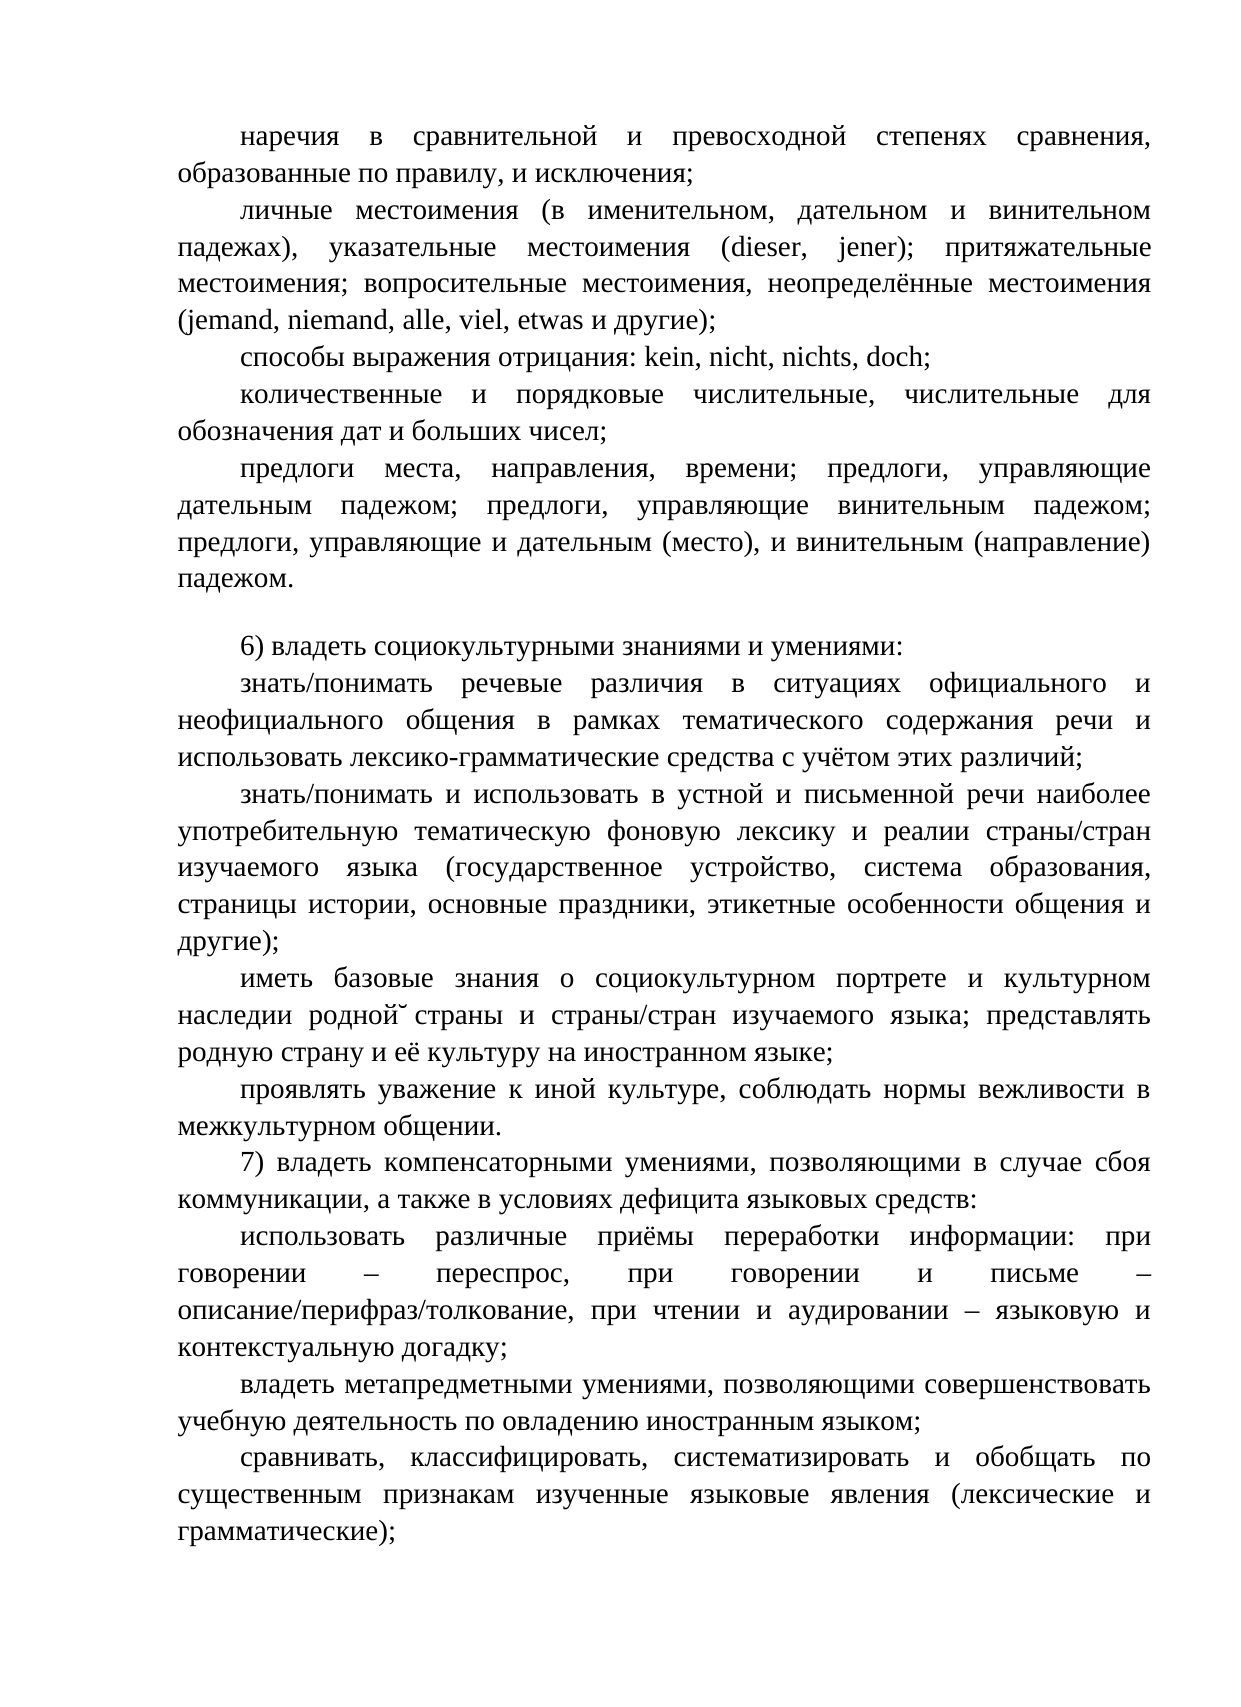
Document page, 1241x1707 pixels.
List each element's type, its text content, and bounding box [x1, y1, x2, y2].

text личные местоимения (в именительном, дательном и винительном падежах), указательные местоимения (dieser, jener); притяжательные местоимения; вопросительные местоимения, неопределённые местоимения (jemand, niemand, alle, viel, etwas и другие); [177, 192, 1152, 336]
text количественные и порядковые числительные, числительные для обозначения дат и больших чисел; [177, 376, 1152, 447]
text 7) владеть компенсаторными умениями, позволяющими в случае сбоя коммуникации, а также в условиях дефицита языковых средств: [177, 1144, 1152, 1215]
text сравнивать, классифицировать, систематизировать и обобщать по существенным признакам изученные языковые явления (лексические и грамматические); [177, 1439, 1152, 1547]
text способы выражения отрицания: kein, nicht, nichts, doch; [177, 339, 1152, 373]
text знать/понимать и использовать в устной и письменной речи наиболее употребительную тематическую фоновую лексику и реалии страны/стран изучаемого языка (государственное устройство, система образования, страницы истории, основные праздники, этикетные особенности общения и другие); [177, 776, 1152, 957]
text знать/понимать речевые различия в ситуациях официального и неофициального общения в рамках тематического содержания речи и использовать лексико-грамматические средства с учётом этих различий; [177, 665, 1152, 772]
text использовать различные приёмы переработки информации: при говорении – переспрос, при говорении и письме – описание/перифраз/толкование, при чтении и аудировании – языковую и контекстуальную догадку; [177, 1218, 1152, 1362]
text владеть метапредметными умениями, позволяющими совершенствовать учебную деятельность по овладению иностранным языком; [177, 1366, 1152, 1436]
text 6) владеть социокультурными знаниями и умениями: [177, 628, 1152, 662]
text иметь базовые знания о социокультурном портрете и культурном наследии родной̆ страны и страны/стран изучаемого языка; представлять родную страну и её культуру на иностранном языке; [177, 960, 1152, 1067]
text проявлять уважение к иной культуре, соблюдать нормы вежливости в межкультурном общении. [177, 1071, 1152, 1141]
text предлоги места, направления, времени; предлоги, управляющие дательным падежом; предлоги, управляющие винительным падежом; предлоги, управляющие и дательным (место), и винительным (направление) падежом. [177, 450, 1152, 594]
text наречия в сравнительной и превосходной степенях сравнения, образованные по правилу, и исключения; [177, 118, 1152, 188]
